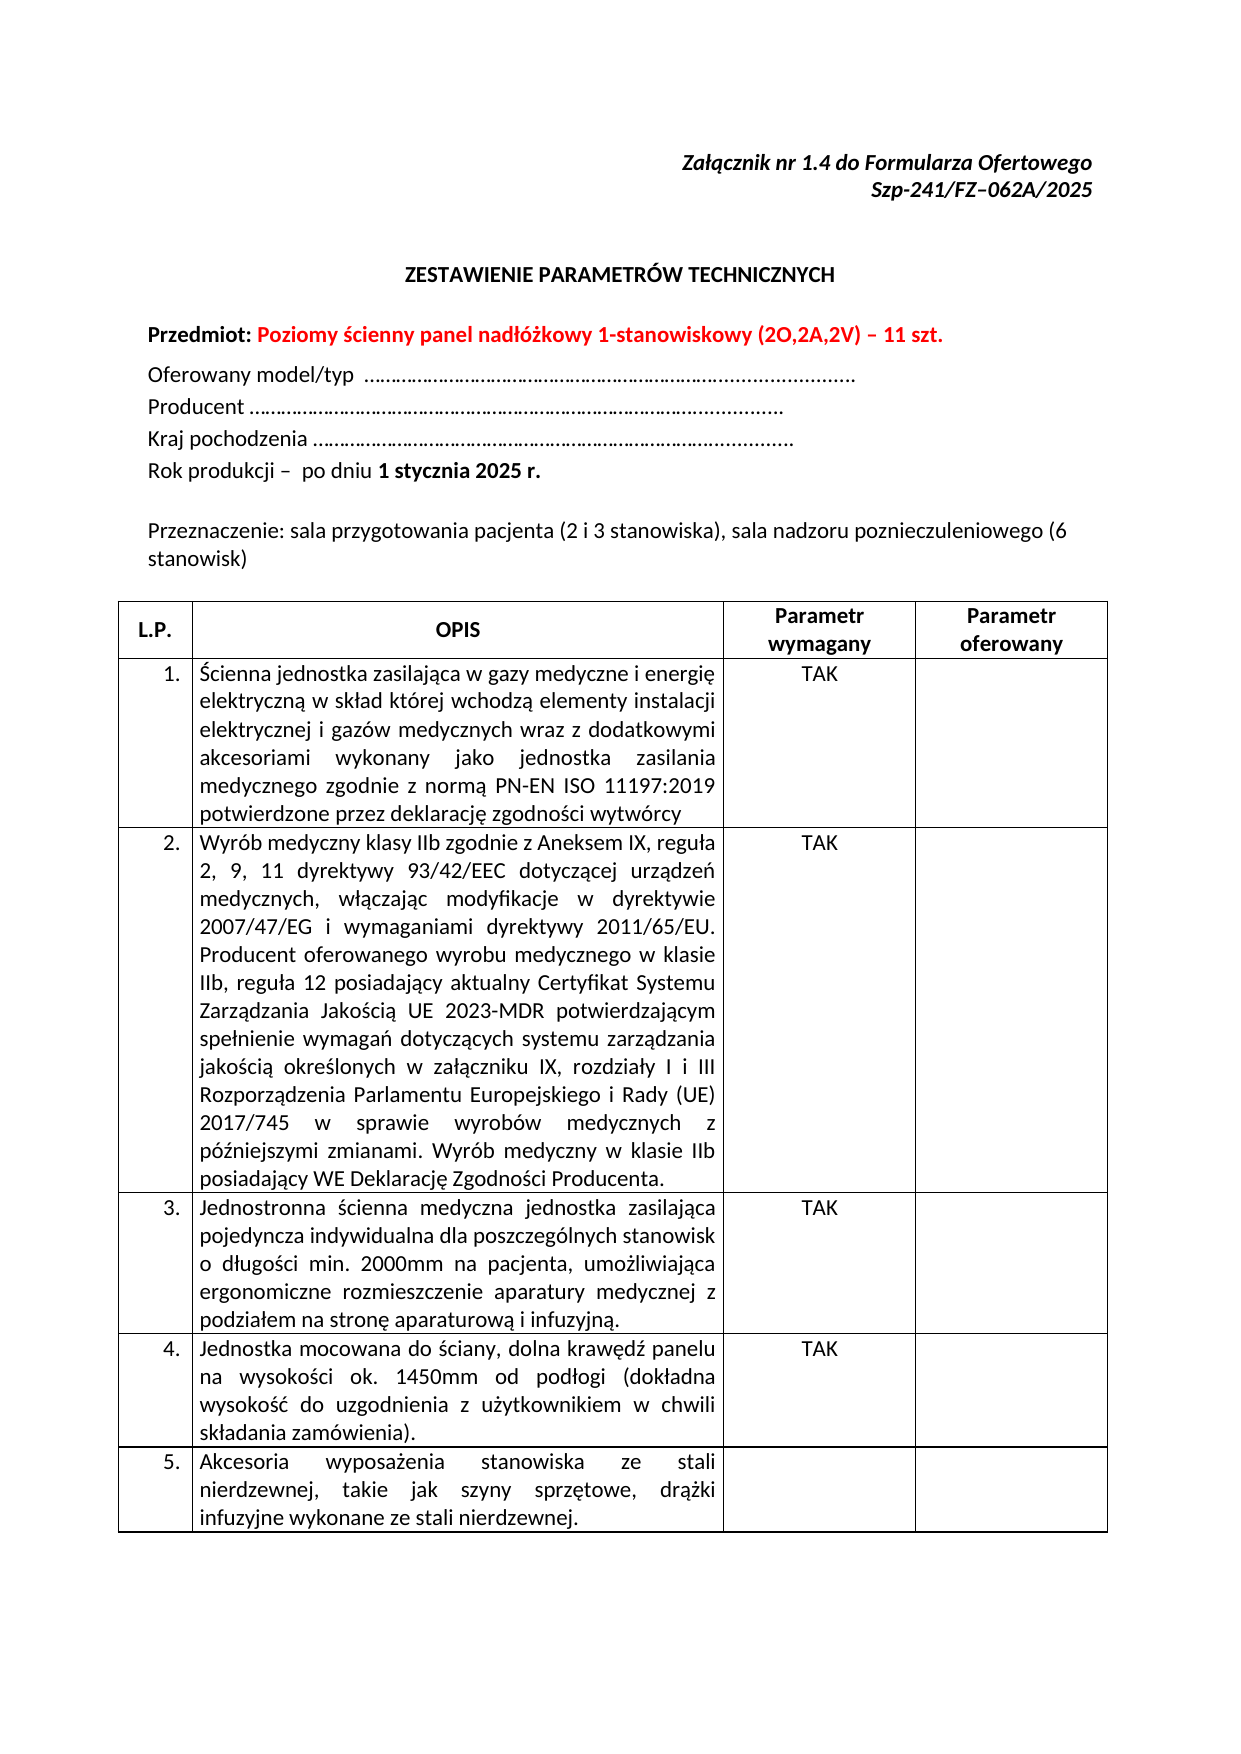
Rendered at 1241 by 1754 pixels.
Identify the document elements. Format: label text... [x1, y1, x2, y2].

table_header L.P. [119, 602, 192, 658]
text ZESTAWIENIE PARAMETRÓW TECHNICZNYCH [148, 260, 1093, 288]
table_cell Ścienna jednostka zasilająca w gazy medyczne i energię elektryczną w skład której wchodzą elementy instalacji elektrycznej i gazów medycznych wraz z dodatkowymi akcesoriami wykonany jako jednostka zasilania medycznego zgodnie z normą PN-EN ISO 11197:2019 potwierdzone przez deklarację zgodności wytwórcy [193, 659, 723, 827]
text Producent …………………………………………………………………………................ [148, 392, 1093, 420]
table_cell [724, 1448, 915, 1531]
table_header OPIS [193, 602, 723, 658]
table_header Parametr oferowany [916, 602, 1107, 658]
table_cell [119, 659, 192, 827]
table_cell Wyrób medyczny klasy IIb zgodnie z Aneksem IX, reguła 2, 9, 11 dyrektywy 93/42/EEC dotyczącej urządzeń medycznych, włączając modyfikacje w dyrektywie 2007/47/EG i wymaganiami dyrektywy 2011/65/EU. Producent oferowanego wyrobu medycznego w klasie IIb, reguła 12 posiadający aktualny Certyfikat Systemu Zarządzania Jakością UE 2023-MDR potwierdzającym spełnienie wymagań dotyczących systemu zarządzania jakością określonych w załączniku IX, rozdziały I i III Rozporządzenia Parlamentu Europejskiego i Rady (UE) 2017/745 w sprawie wyrobów medycznych z późniejszymi zmianami. Wyrób medyczny w klasie IIb posiadający WE Deklarację Zgodności Producenta. [193, 828, 723, 1192]
text Przedmiot: Poziomy ścienny panel nadłóżkowy 1-stanowiskowy (2O,2A,2V) – 11 szt. [148, 320, 1078, 348]
table_cell [916, 828, 1107, 1192]
table_cell Akcesoria wyposażenia stanowiska ze stali nierdzewnej, takie jak szyny sprzętowe, drążki infuzyjne wykonane ze stali nierdzewnej. [193, 1448, 723, 1531]
table_cell [119, 1334, 192, 1446]
table_cell [916, 1193, 1107, 1333]
table_cell [119, 1448, 192, 1531]
table_cell [916, 1448, 1107, 1531]
table_cell [916, 659, 1107, 827]
table_cell Jednostronna ścienna medyczna jednostka zasilająca pojedyncza indywidualna dla poszczególnych stanowisk o długości min. 2000mm na pacjenta, umożliwiająca ergonomiczne rozmieszczenie aparatury medycznej z podziałem na stronę aparaturową i infuzyjną. [193, 1193, 723, 1333]
table_cell TAK [724, 1193, 915, 1333]
text Szp-241/FZ–062A/2025 [148, 176, 1093, 204]
table_cell [916, 1334, 1107, 1446]
table_cell [119, 828, 192, 1192]
text Rok produkcji – po dniu 1 stycznia 2025 r. [148, 456, 1093, 484]
table_cell Jednostka mocowana do ściany, dolna krawędź panelu na wysokości ok. 1450mm od podłogi (dokładna wysokość do uzgodnienia z użytkownikiem w chwili składania zamówienia). [193, 1334, 723, 1446]
table_cell TAK [724, 1334, 915, 1446]
table_cell TAK [724, 659, 915, 827]
text Przeznaczenie: sala przygotowania pacjenta (2 i 3 stanowiska), sala nadzoru poznieczuleniowego (6 stanowisk) [148, 516, 1093, 572]
table_header Parametr wymagany [724, 602, 915, 658]
table_cell TAK [724, 828, 915, 1192]
text Oferowany model/typ …………………………………………………………......................... [148, 360, 1093, 388]
text Kraj pochodzenia …………………………………………………………………............... [148, 424, 1093, 452]
table_cell [119, 1193, 192, 1333]
text Załącznik nr 1.4 do Formularza Ofertowego [148, 148, 1093, 176]
